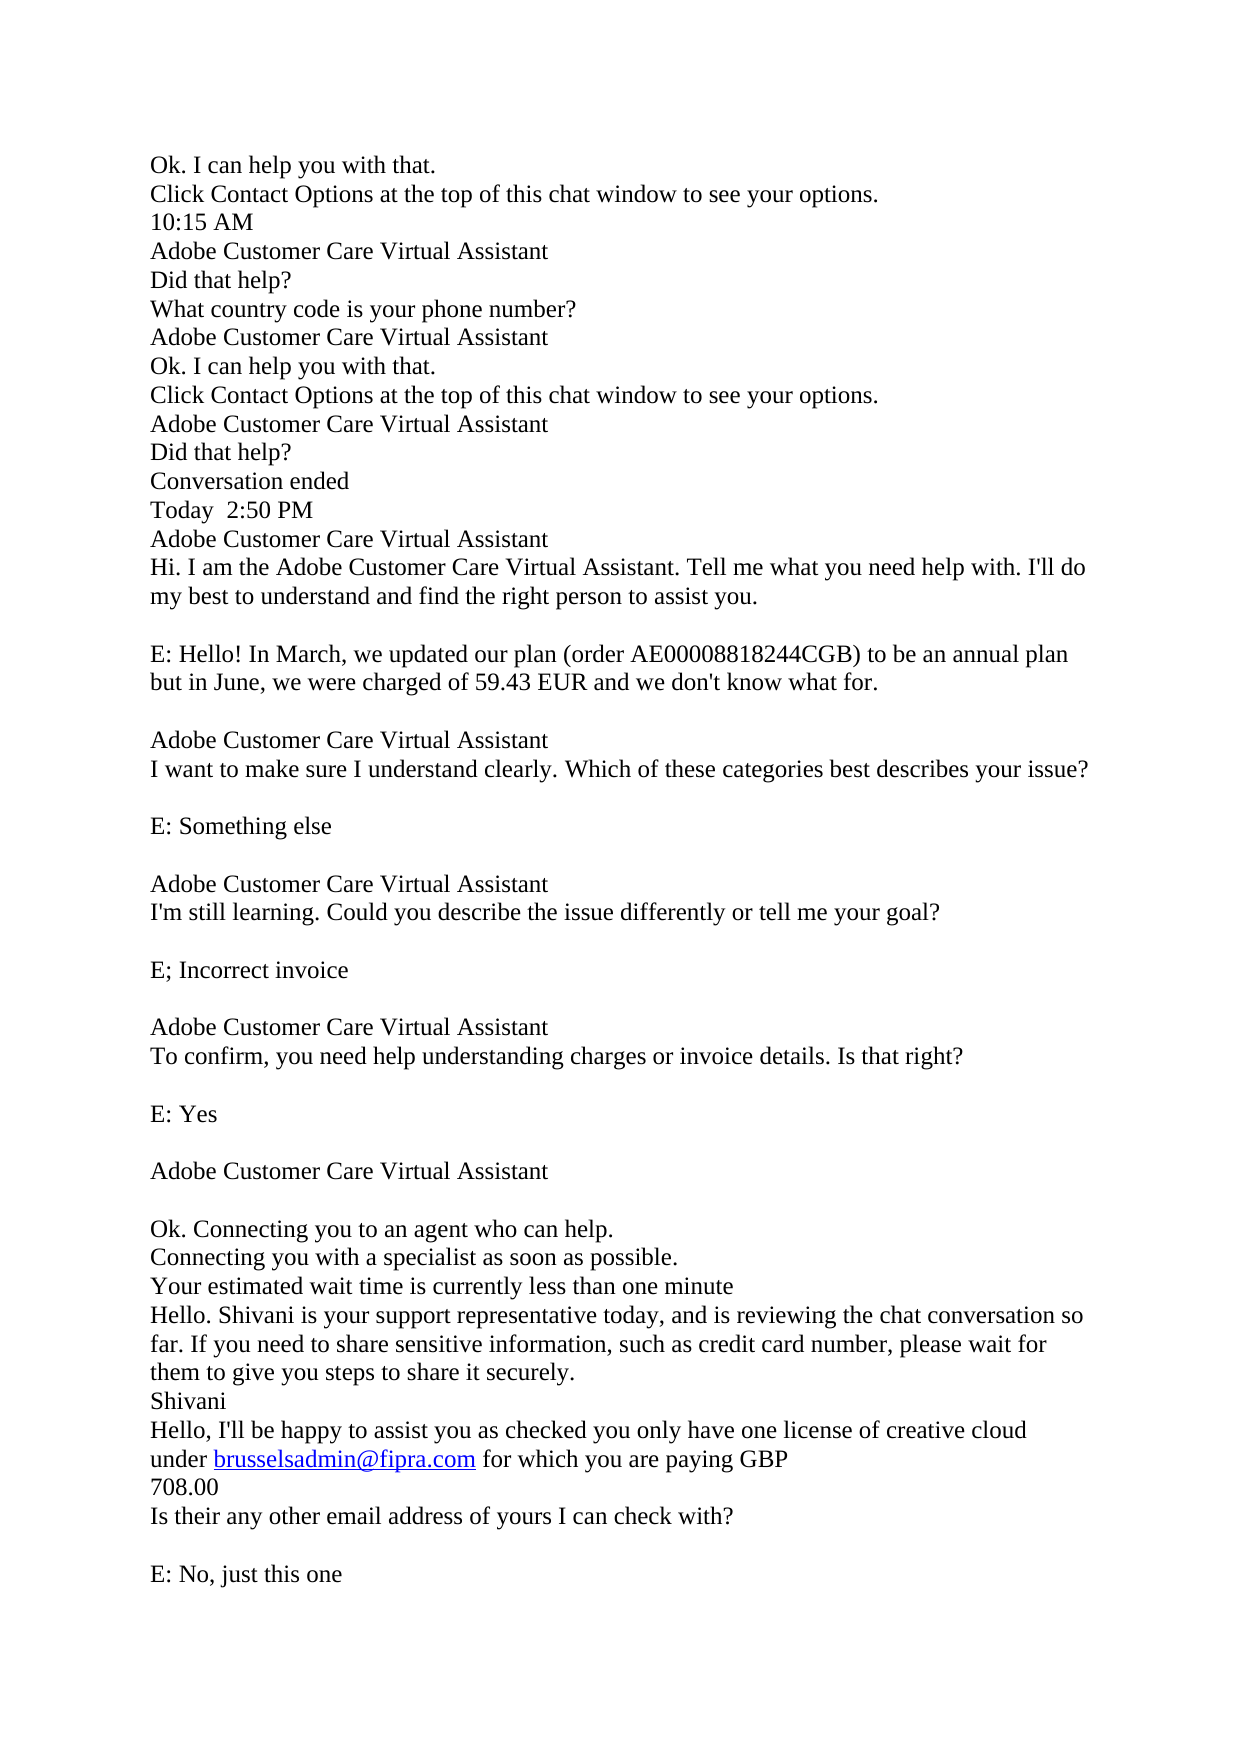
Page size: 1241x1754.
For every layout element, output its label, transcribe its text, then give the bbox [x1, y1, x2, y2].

text Shivani [150, 1386, 1090, 1415]
text Adobe Customer Care Virtual Assistant [150, 409, 1090, 437]
text Adobe Customer Care Virtual Assistant [150, 725, 1090, 754]
text Today 2:50 PM [150, 495, 1090, 524]
text Hi. I am the Adobe Customer Care Virtual Assistant. Tell me what you need help with. I'll do my best to understand and find the right person to assist you. [150, 552, 1090, 610]
text Did that help? [150, 265, 1090, 294]
text Hello. Shivani is your support representative today, and is reviewing the chat conversation so far. If you need to share sensitive information, such as credit card number, please wait for them to give you steps to share it securely. [150, 1300, 1090, 1386]
text Conversation ended [150, 466, 1090, 495]
text Your estimated wait time is currently less than one minute [150, 1271, 1090, 1300]
text E: Yes [150, 1099, 1090, 1127]
text Adobe Customer Care Virtual Assistant [150, 1012, 1090, 1041]
text Hello, I'll be happy to assist you as checked you only have one license of creative cloud under brusselsadmin@fipra.com for which you are paying GBP 708.00 [150, 1415, 1090, 1501]
text Adobe Customer Care Virtual Assistant [150, 236, 1090, 265]
text To confirm, you need help understanding charges or invoice details. Is that right? [150, 1041, 1090, 1070]
text I'm still learning. Could you describe the issue differently or tell me your goal? [150, 897, 1090, 926]
text Ok. I can help you with that. [150, 150, 1090, 179]
text Ok. Connecting you to an agent who can help. [150, 1214, 1090, 1242]
text What country code is your phone number? [150, 294, 1090, 322]
text E: Something else [150, 811, 1090, 840]
text Adobe Customer Care Virtual Assistant [150, 869, 1090, 897]
text E: No, just this one [150, 1559, 1090, 1587]
text E: Hello! In March, we updated our plan (order AE00008818244CGB) to be an annual plan but in June, we were charged of 59.43 EUR and we don't know what for. [150, 639, 1090, 696]
text Adobe Customer Care Virtual Assistant [150, 322, 1090, 351]
text Is their any other email address of yours I can check with? [150, 1501, 1090, 1530]
text Adobe Customer Care Virtual Assistant [150, 1156, 1090, 1185]
text Ok. I can help you with that. [150, 351, 1090, 380]
text 10:15 AM [150, 207, 1090, 236]
text E; Incorrect invoice [150, 955, 1090, 984]
text Adobe Customer Care Virtual Assistant [150, 524, 1090, 552]
text Did that help? [150, 437, 1090, 466]
text Click Contact Options at the top of this chat window to see your options. [150, 380, 1090, 409]
text Connecting you with a specialist as soon as possible. [150, 1242, 1090, 1271]
text I want to make sure I understand clearly. Which of these categories best describes your issue? [150, 754, 1090, 782]
text Click Contact Options at the top of this chat window to see your options. [150, 179, 1090, 207]
